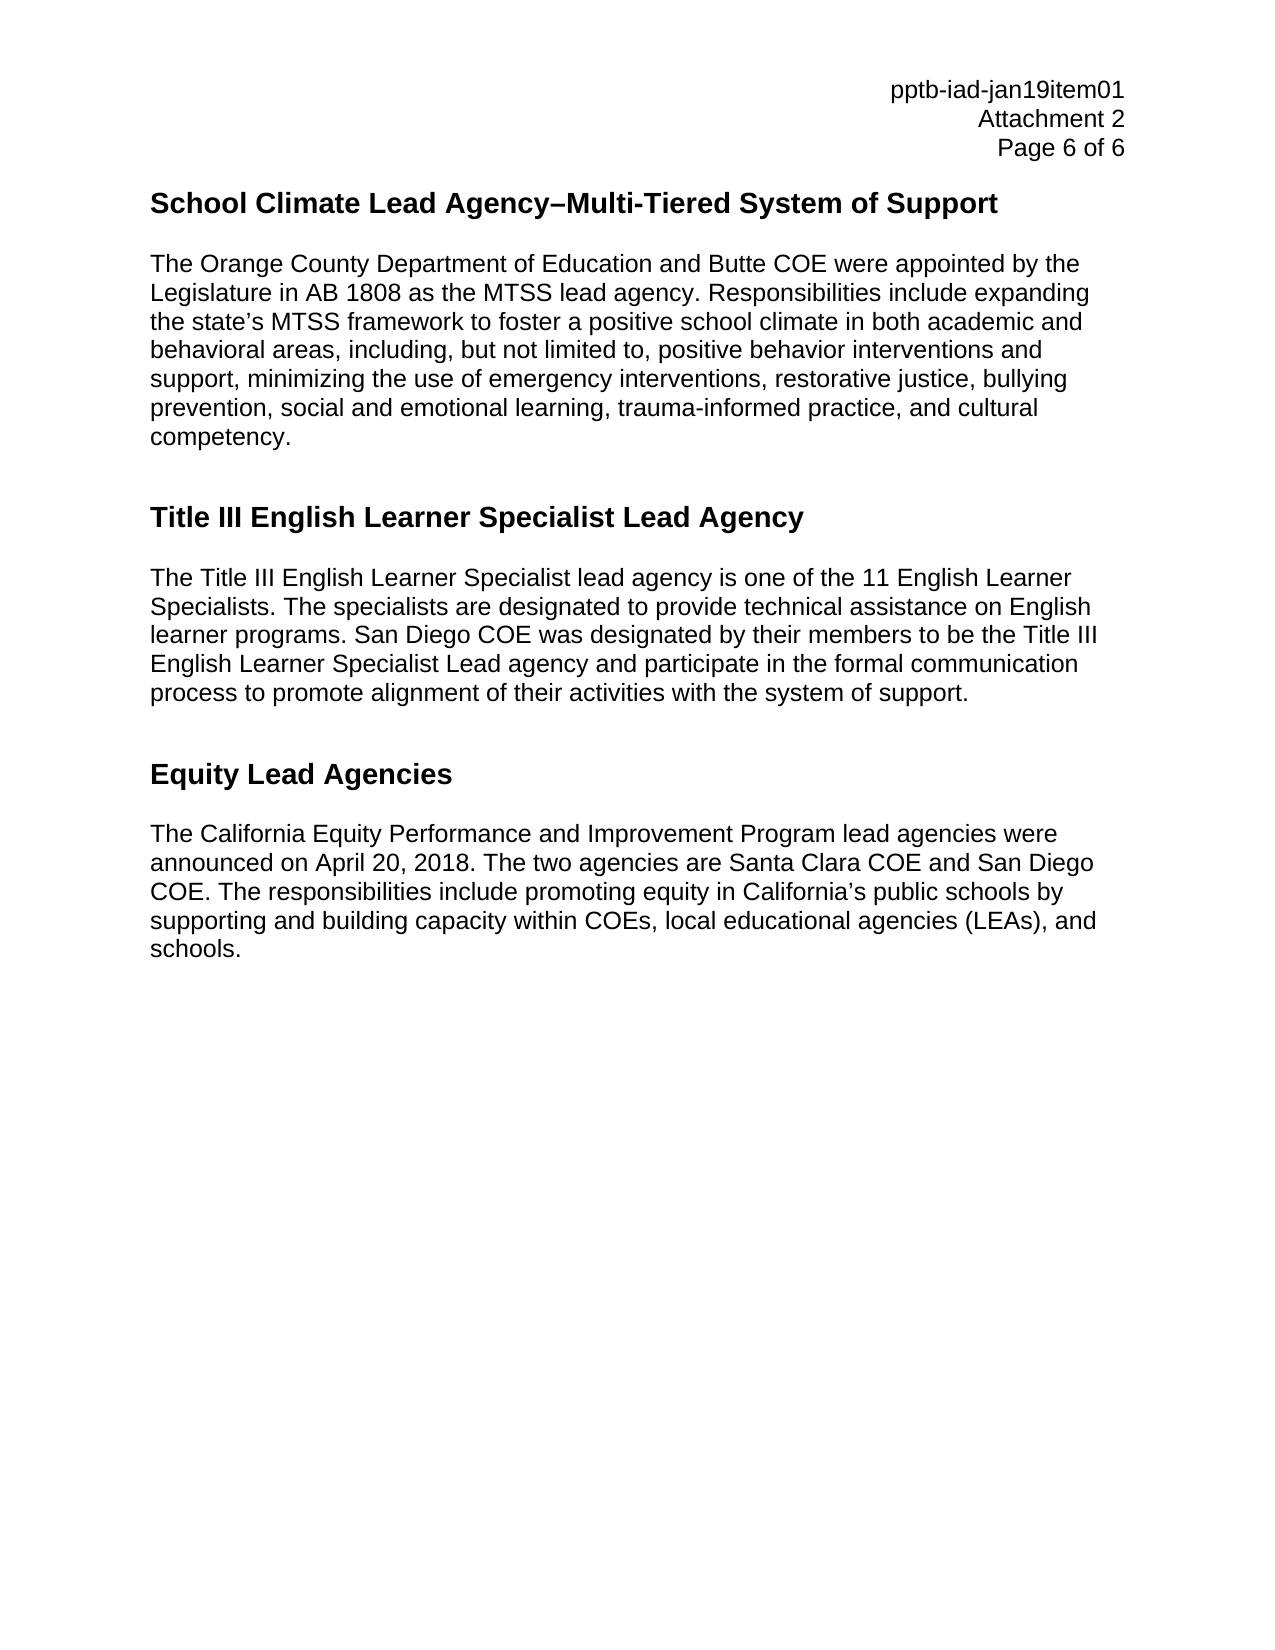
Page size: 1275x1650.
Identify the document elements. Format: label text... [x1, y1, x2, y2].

subtitle Equity Lead Agencies [150, 757, 1125, 790]
subtitle School Climate Lead Agency–Multi-Tiered System of Support [150, 186, 1125, 220]
text The Title III English Learner Specialist lead agency is one of the 11 English Learner Specialists. The specialists are designated to provide technical assistance on English learner programs. San Diego COE was designated by their members to be the Title III English Learner Specialist Lead agency and participate in the formal communication process to promote alignment of their activities with the system of support. [150, 563, 1125, 707]
subtitle Title III English Learner Specialist Lead Agency [150, 500, 1125, 534]
text The California Equity Performance and Improvement Program lead agencies were announced on April 20, 2018. The two agencies are Santa Clara COE and San Diego COE. The responsibilities include promoting equity in California’s public schools by supporting and building capacity within COEs, local educational agencies (LEAs), and schools. [150, 819, 1125, 963]
text The Orange County Department of Education and Butte COE were appointed by the Legislature in AB 1808 as the MTSS lead agency. Responsibilities include expanding the state’s MTSS framework to foster a positive school climate in both academic and behavioral areas, including, but not limited to, positive behavior interventions and support, minimizing the use of emergency interventions, restorative justice, bullying prevention, social and emotional learning, trauma-informed practice, and cultural competency. [150, 249, 1125, 450]
